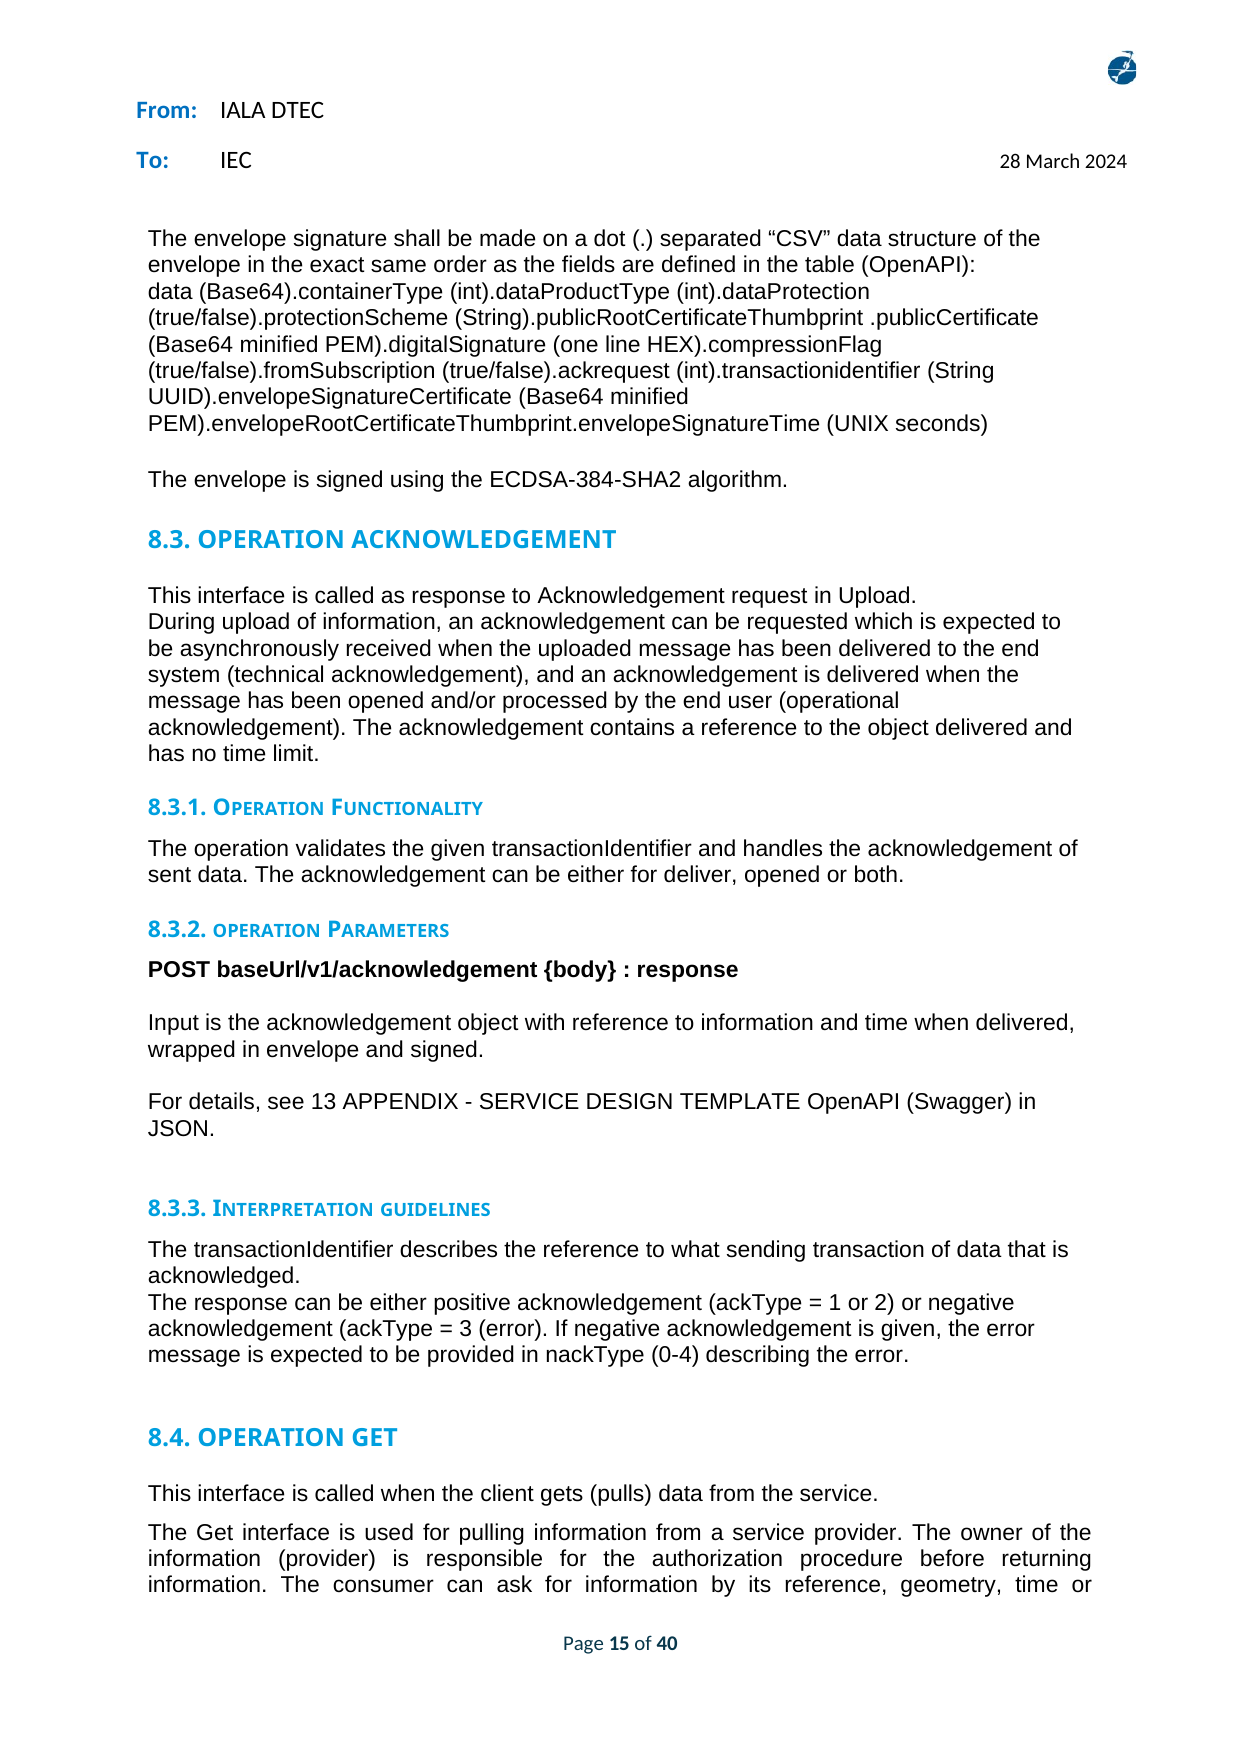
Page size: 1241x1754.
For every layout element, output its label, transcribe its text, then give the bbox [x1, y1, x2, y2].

subtitle operation Parameters [148, 913, 1093, 944]
text The operation validates the given transactionIdentifier and handles the acknowledgement of sent data. The acknowledgement can be either for deliver, opened or both. [148, 835, 1093, 888]
subtitle Operation ACKNOWLEDGEMENT [148, 521, 1093, 555]
text This interface is called as response to Acknowledgement request in Upload. [148, 582, 1093, 608]
picture [1107, 50, 1137, 85]
subtitle Operation Functionality [148, 791, 1093, 822]
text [148, 1518, 1093, 1597]
text The envelope is signed using the ECDSA-384-SHA2 algorithm. [148, 436, 1093, 492]
text This interface is called when the client gets (pulls) data from the service. [148, 1479, 1093, 1506]
text POST baseUrl/v1/acknowledgement {body} : response [148, 956, 1093, 983]
subtitle Interpretation guidelines [148, 1192, 1093, 1223]
text For details, see 13 APPENDIX - SERVICE DESIGN TEMPLATE OpenAPI (Swagger) in JSON. [148, 1088, 1093, 1141]
text The transactionIdentifier describes the reference to what sending transaction of data that is acknowledged. [148, 1236, 1093, 1289]
text data (Base64).containerType (int).dataProductType (int).dataProtection (true/false).protectionScheme (String).publicRootCertificateThumbprint .publicCertificate (Base64 minified PEM).digitalSignature (one line HEX).compressionFlag (true/false).fromSubscription (true/false).ackrequest (int).transactionidentifier (String UUID).envelopeSignatureCertificate (Base64 minified PEM).envelopeRootCertificateThumbprint.envelopeSignatureTime (UNIX seconds) [148, 278, 1093, 436]
subtitle Operation GET [148, 1419, 1093, 1453]
text During upload of information, an acknowledgement can be requested which is expected to be asynchronously received when the uploaded message has been delivered to the end system (technical acknowledgement), and an acknowledgement is delivered when the message has been opened and/or processed by the end user (operational acknowledgement). The acknowledgement contains a reference to the object delivered and has no time limit. [148, 608, 1093, 766]
text The response can be either positive acknowledgement (ackType = 1 or 2) or negative acknowledgement (ackType = 3 (error). If negative acknowledgement is given, the error message is expected to be provided in nackType (0-4) describing the error. [148, 1289, 1093, 1368]
text Input is the acknowledgement object with reference to information and time when delivered, wrapped in envelope and signed. [148, 1009, 1093, 1062]
text The envelope signature shall be made on a dot (.) separated “CSV” data structure of the envelope in the exact same order as the fields are defined in the table (OpenAPI): [148, 225, 1093, 278]
